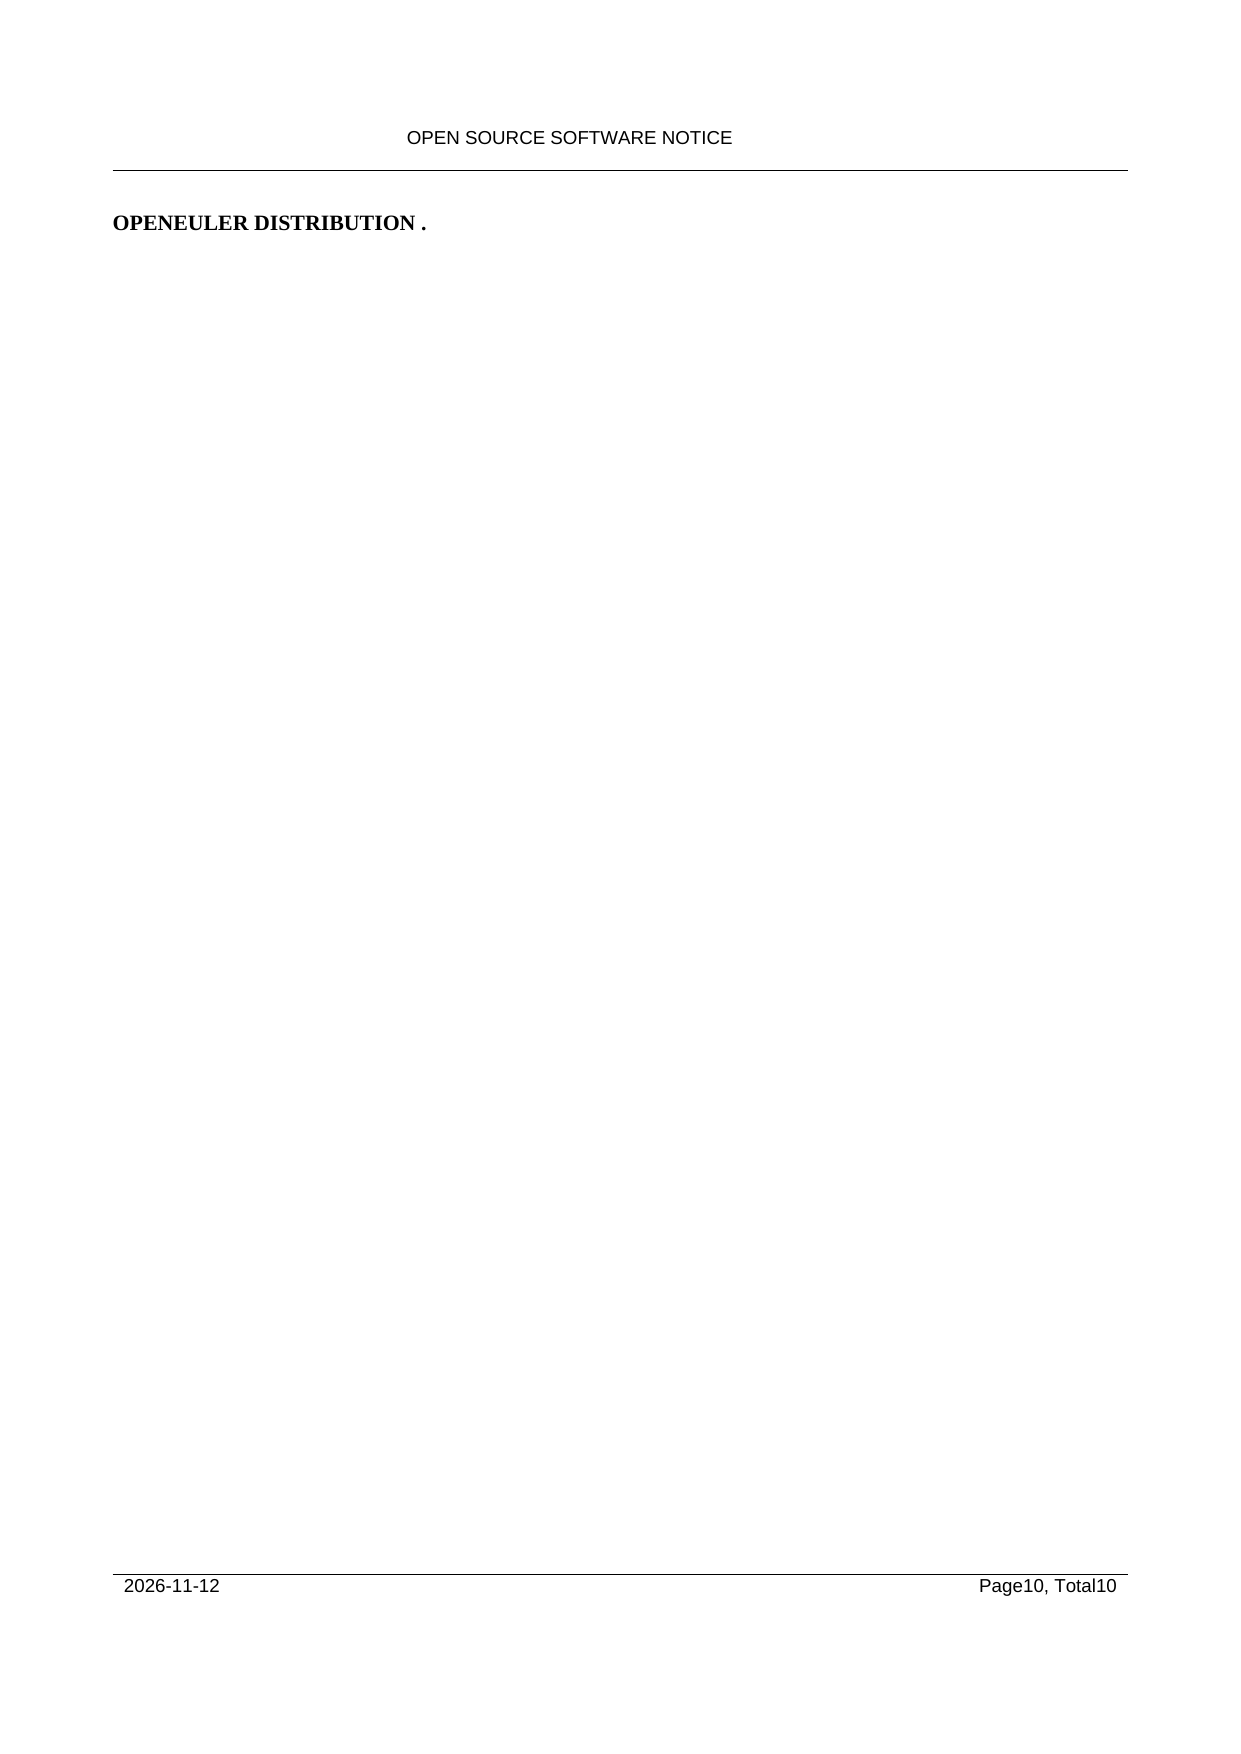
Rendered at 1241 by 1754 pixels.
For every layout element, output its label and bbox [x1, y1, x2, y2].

text [112, 206, 1128, 239]
